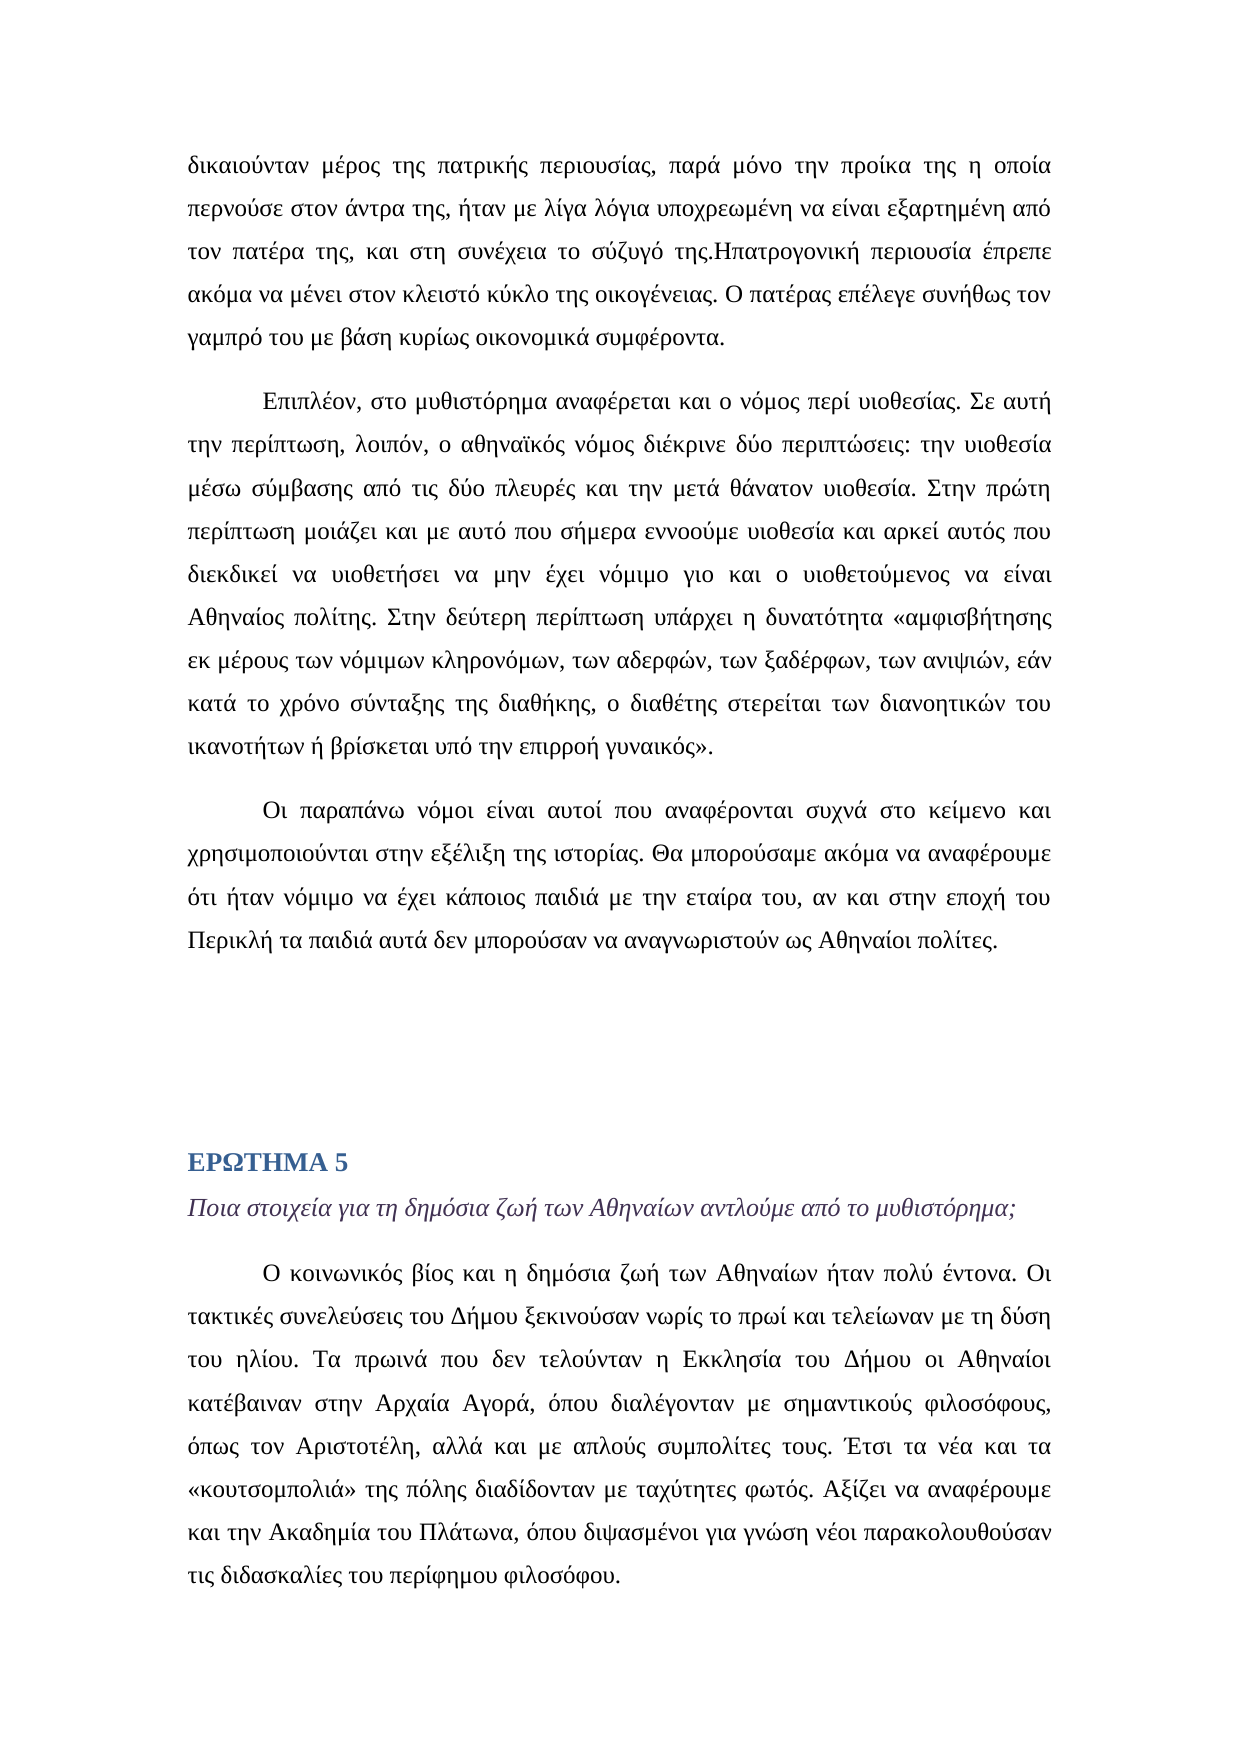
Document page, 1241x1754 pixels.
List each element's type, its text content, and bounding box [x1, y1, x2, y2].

text Επιπλέον, στο μυθιστόρημα αναφέρεται και ο νόμος περί υιοθεσίας. Σε αυτή την περίπτωση, λοιπόν, ο αθηναϊκός νόμος διέκρινε δύο περιπτώσεις: την υιοθεσία μέσω σύμβασης από τις δύο πλευρές και την μετά θάνατον υιοθεσία. Στην πρώτη περίπτωση μοιάζει και με αυτό που σήμερα εννοούμε υιοθεσία και αρκεί αυτός που διεκδικεί να υιοθετήσει να μην έχει νόμιμο γιο και ο υιοθετούμενος να είναι Αθηναίος πολίτης. Στην δεύτερη περίπτωση υπάρχει η δυνατότητα «αμφισβήτησης εκ μέρους των νόμιμων κληρονόμων, των αδερφών, των ξαδέρφων, των ανιψιών, εάν κατά το χρόνο σύνταξης της διαθήκης, ο διαθέτης στερείται των διανοητικών του ικανοτήτων ή βρίσκεται υπό την επιρροή γυναικός». [187, 386, 1053, 760]
text Ποια στοιχεία για τη δημόσια ζωή των Αθηναίων αντλούμε από το μυθιστόρημα; [187, 1192, 1053, 1222]
text Ο κοινωνικός βίος και η δημόσια ζωή των Αθηναίων ήταν πολύ έντονα. Οι τακτικές συνελεύσεις του Δήμου ξεκινούσαν νωρίς το πρωί και τελείωναν με τη δύση του ηλίου. Τα πρωινά που δεν τελούνταν η Εκκλησία του Δήμου οι Αθηναίοι κατέβαιναν στην Αρχαία Αγορά, όπου διαλέγονταν με σημαντικούς φιλοσόφους, όπως τον Αριστοτέλη, αλλά και με απλούς συμπολίτες τους. Έτσι τα νέα και τα «κουτσομπολιά» της πόλης διαδίδονταν με ταχύτητες φωτός. Αξίζει να αναφέρουμε και την Ακαδημία του Πλάτωνα, όπου διψασμένοι για γνώση νέοι παρακολουθούσαν τις διδασκαλίες του περίφημου φιλοσόφου. [187, 1258, 1053, 1589]
subtitle ΕΡΩΤΗΜΑ 5 [187, 1146, 1053, 1177]
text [187, 150, 1053, 351]
text Οι παραπάνω νόμοι είναι αυτοί που αναφέρονται συχνά στο κείμενο και χρησιμοποιούνται στην εξέλιξη της ιστορίας. Θα μπορούσαμε ακόμα να αναφέρουμε ότι ήταν νόμιμο να έχει κάποιος παιδιά με την εταίρα του, αν και στην εποχή του Περικλή τα παιδιά αυτά δεν μπορούσαν να αναγνωριστούν ως Αθηναίοι πολίτες. [187, 795, 1053, 953]
